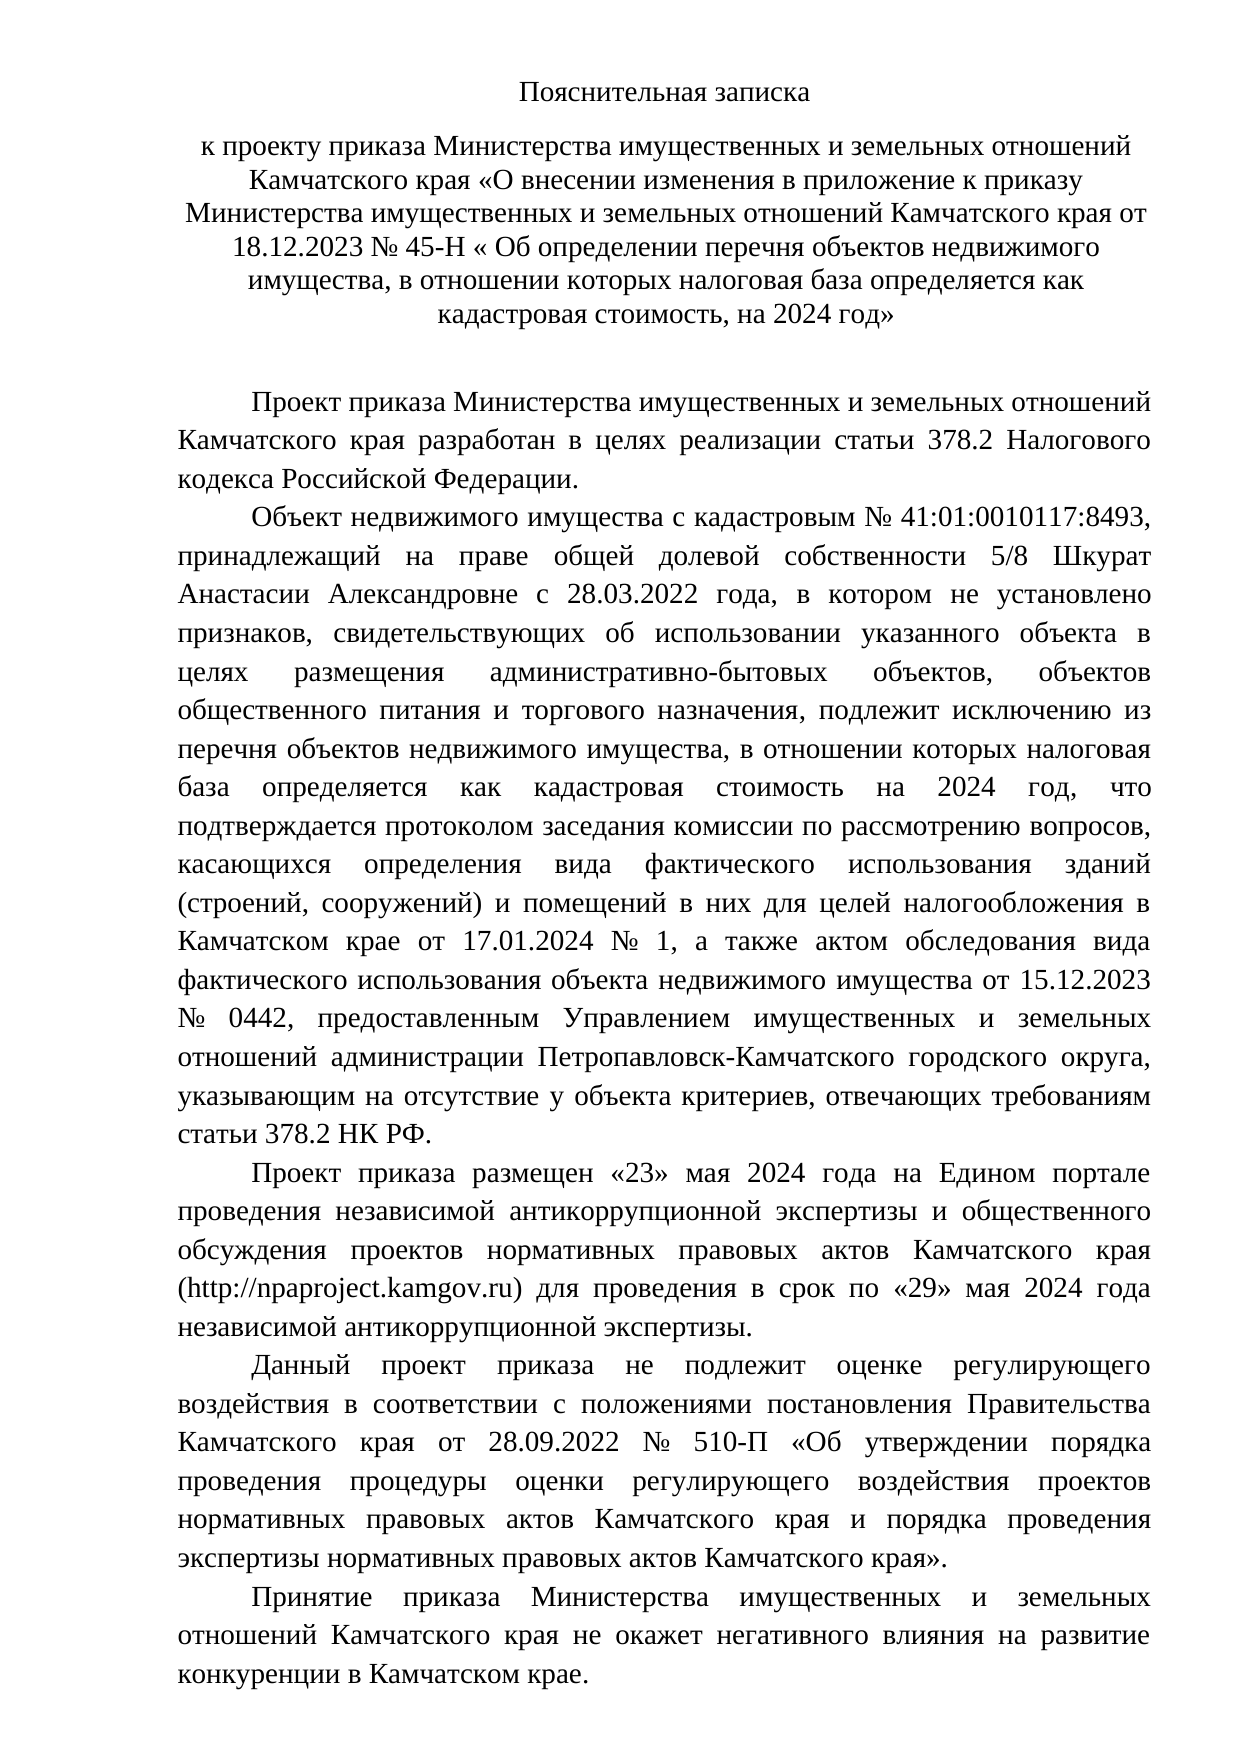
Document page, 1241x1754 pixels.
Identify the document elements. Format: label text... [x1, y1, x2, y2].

text Принятие приказа Министерства имущественных и земельных отношений Камчатского края не окажет негативного влияния на развитие конкуренции в Камчатском крае. [177, 1579, 1152, 1689]
text к проекту приказа Министерства имущественных и земельных отношений Камчатского края «О внесении изменения в приложение к приказу Министерства имущественных и земельных отношений Камчатского края от 18.12.2023 № 45-Н « Об определении перечня объектов недвижимого имущества, в отношении которых налоговая база определяется как кадастровая стоимость, на 2024 год» [180, 128, 1152, 329]
text Объект недвижимого имущества с кадастровым № 41:01:0010117:8493, принадлежащий на праве общей долевой собственности 5/8 Шкурат Анастасии Александровне с 28.03.2022 года, в котором не установлено признаков, свидетельствующих об использовании указанного объекта в целях размещения административно-бытовых объектов, объектов общественного питания и торгового назначения, подлежит исключению из перечня объектов недвижимого имущества, в отношении которых налоговая база определяется как кадастровая стоимость на 2024 год, что подтверждается протоколом заседания комиссии по рассмотрению вопросов, касающихся определения вида фактического использования зданий (строений, сооружений) и помещений в них для целей налогообложения в Камчатском крае от 17.01.2024 № 1, а также актом обследования вида фактического использования объекта недвижимого имущества от 15.12.2023 № 0442, предоставленным Управлением имущественных и земельных отношений администрации Петропавловск-Камчатского городского округа, указывающим на отсутствие у объекта критериев, отвечающих требованиям статьи 378.2 НК РФ. [177, 499, 1152, 1150]
text Проект приказа Министерства имущественных и земельных отношений Камчатского края разработан в целях реализации статьи 378.2 Налогового кодекса Российской Федерации. [177, 384, 1152, 494]
text Пояснительная записка [177, 74, 1152, 107]
text Проект приказа размещен «23» мая 2024 года на Едином портале проведения независимой антикоррупционной экспертизы и общественного обсуждения проектов нормативных правовых актов Камчатского края (http://npaproject.kamgov.ru) для проведения в срок по «29» мая 2024 года независимой антикоррупционной экспертизы. [177, 1155, 1152, 1342]
text Данный проект приказа не подлежит оценке регулирующего воздействия в соответствии с положениями постановления Правительства Камчатского края от 28.09.2022 № 510-П «Об утверждении порядка проведения процедуры оценки регулирующего воздействия проектов нормативных правовых актов Камчатского края и порядка проведения экспертизы нормативных правовых актов Камчатского края». [177, 1347, 1152, 1574]
